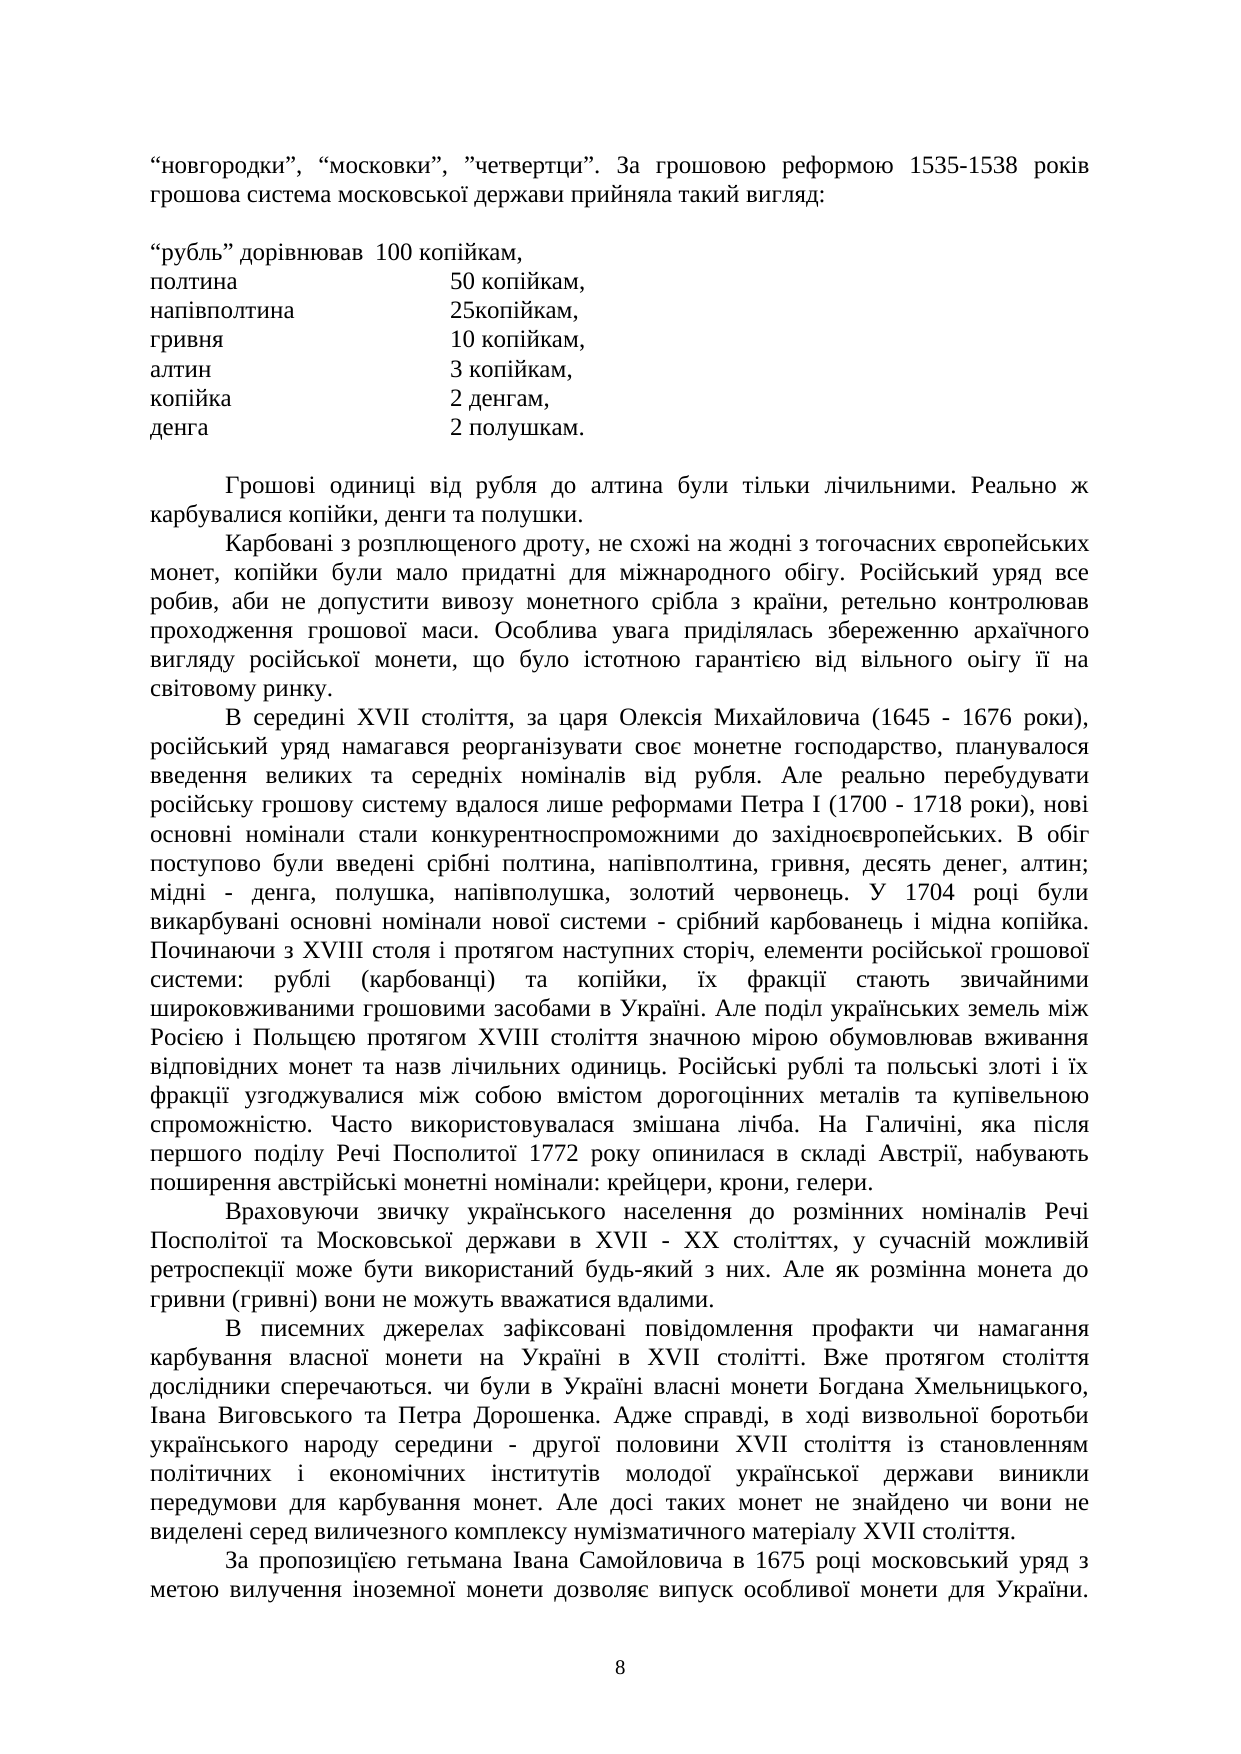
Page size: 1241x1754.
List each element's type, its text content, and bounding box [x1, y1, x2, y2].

text денга 2 полушкам. [150, 412, 1090, 441]
text напівполтина 25копійкам, [150, 295, 1090, 324]
text “рубль” дорівнював 100 копійкам, [150, 237, 1090, 266]
text Карбовані з розплющеного дроту, не схожі на жодні з тогочасних європейських монет, копійки були мало придатні для міжнародного обігу. Російський уряд все робив, аби не допустити вивозу монетного срібла з країни, ретельно контролював проходження грошової маси. Особлива увага приділялась збереженню архаїчного вигляду російської монети, що було істотною гарантією від вільного оьігу її на світовому ринку. [150, 528, 1090, 702]
text алтин 3 копійкам, [150, 353, 1090, 382]
text В середині XVІІ століття, за царя Олексія Михайловича (1645 - 1676 роки), російський уряд намагався реорганізувати своє монетне господарство, планувалося введення великих та середніх номіналів від рубля. Але реально перебудувати російську грошову систему вдалося лише реформами Петра І (1700 - 1718 роки), нові основні номінали стали конкурентноспроможними до західноєвропейських. В обіг поступово були введені срібні полтина, напівполтина, гривня, десять денег, алтин; мідні - денга, полушка, напівполушка, золотий червонець. У 1704 році були викарбувані основні номінали нової системи - срібний карбованець і мідна копійка. Починаючи з XVІІІ столя і протягом наступних сторіч, елементи російської грошової системи: рублі (карбованці) та копійки, їх фракції стають звичайними широковживаними грошовими засобами в Україні. Але поділ українських земель між Росією і Польщєю протягом XVІІІ століття значною мірою обумовлював вживання відповідних монет та назв лічильних одиниць. Російські рублі та польські злоті і їх фракції узгоджувалися між собою вмістом дорогоцінних металів та купівельною спроможністю. Часто використовувалася змішана лічба. На Галичіні, яка після першого поділу Речі Посполитої 1772 року опинилася в складі Австрії, набувають поширення австрійські монетні номінали: крейцери, крони, гелери. [150, 702, 1090, 1196]
text Грошові одиниці від рубля до алтина були тільки лічильними. Реально ж карбувалися копійки, денги та полушки. [150, 470, 1090, 528]
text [150, 1545, 1090, 1603]
text гривня 10 копійкам, [150, 324, 1090, 353]
text Враховуючи звичку українського населення до розмінних номіналів Речі Посполітої та Московської держави в XVІІ - XX століттях, у сучасній можливій ретроспекції може бути використаний будь-який з них. Але як розмінна монета до гривни (гривні) вони не можуть вважатися вдалими. [150, 1196, 1090, 1312]
text копійка 2 денгам, [150, 382, 1090, 412]
text полтина 50 копійкам, [150, 266, 1090, 295]
text В писемних джерелах зафіксовані повідомлення профакти чи намагання карбування власної монети на Україні в XVІІ столітті. Вже протягом століття дослідники сперечаються. чи були в Україні власні монети Богдана Хмельницького, Івана Виговського та Петра Дорошенка. Адже справді, в ході визвольної боротьби українського народу середини - другої половини XVІІ століття із становленням політичних і економічних інститутів молодої української держави виникли передумови для карбування монет. Але досі таких монет не знайдено чи вони не виделені серед виличезного комплексу нумізматичного матеріалу XVІІ століття. [150, 1312, 1090, 1545]
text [150, 150, 1090, 208]
